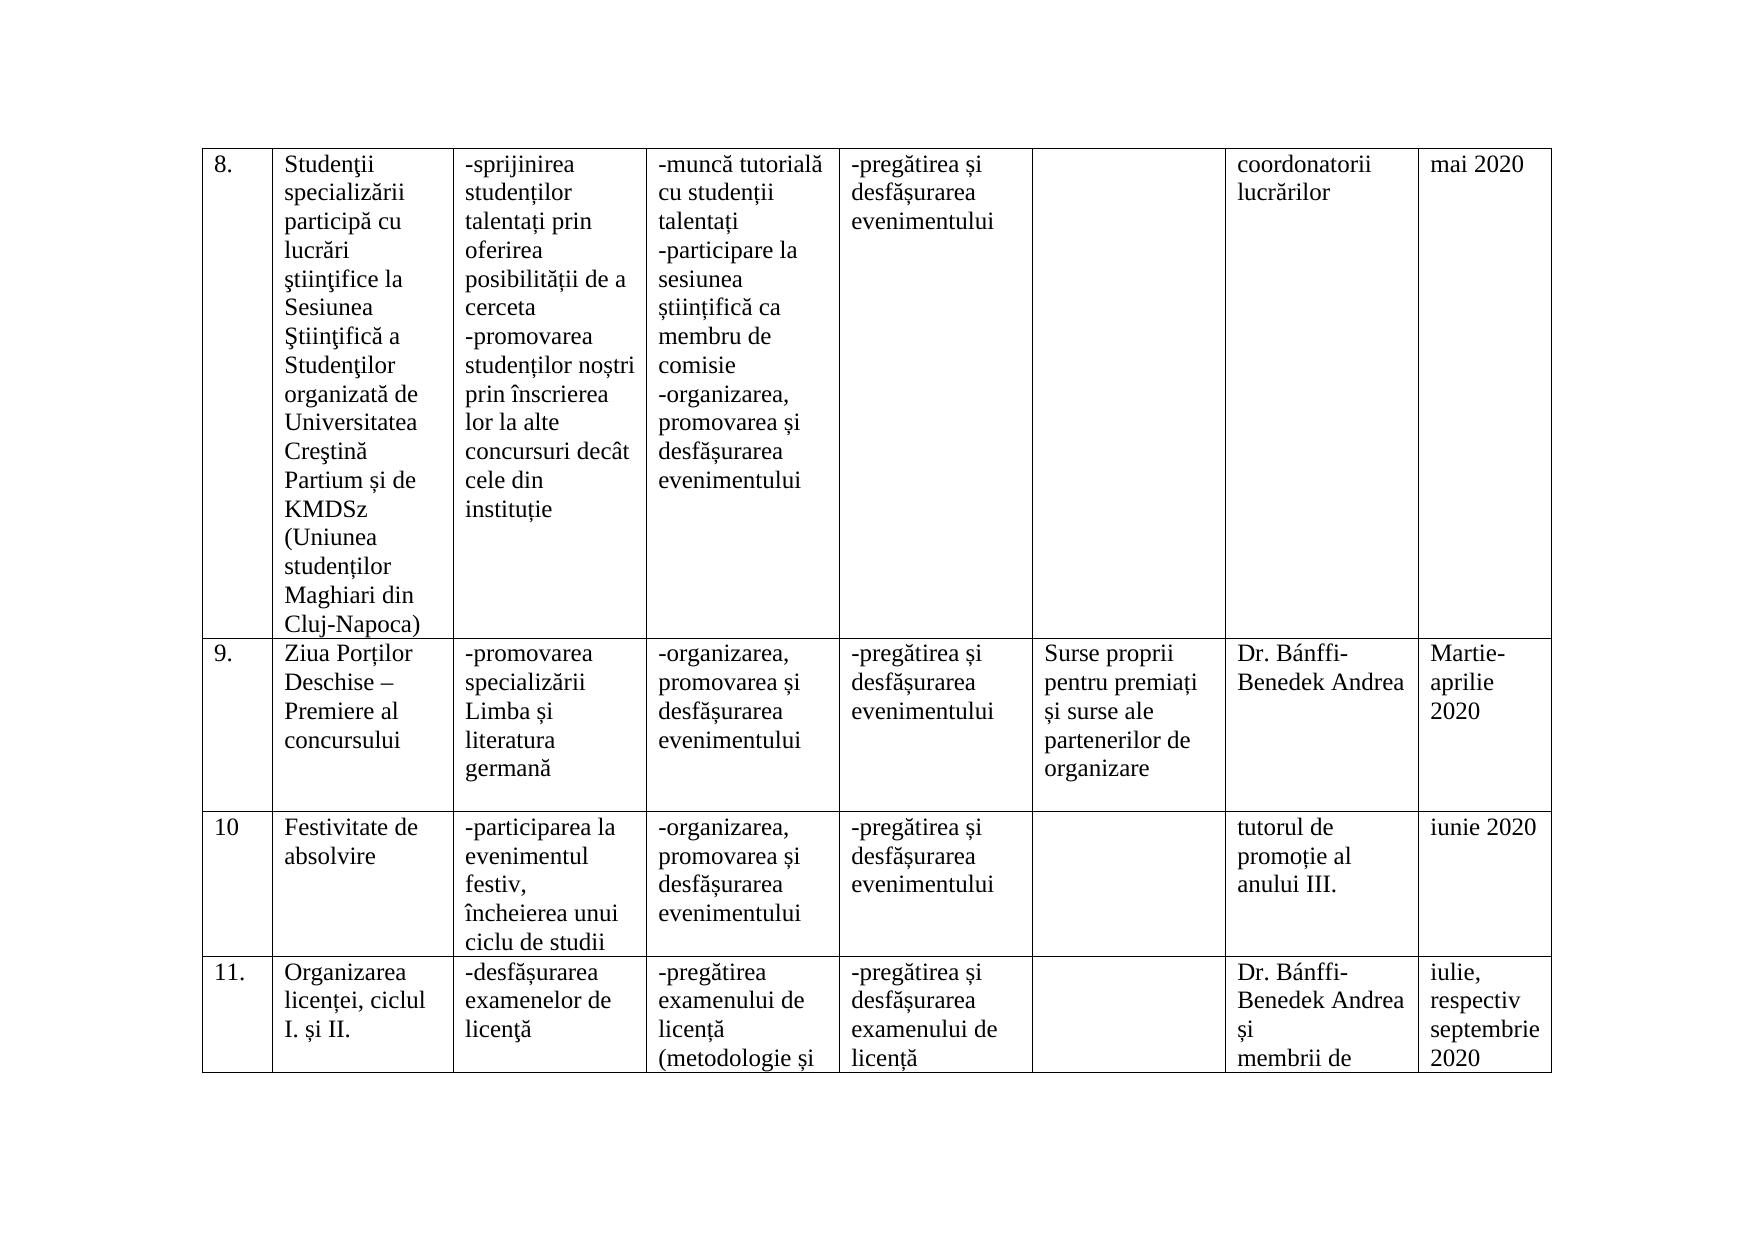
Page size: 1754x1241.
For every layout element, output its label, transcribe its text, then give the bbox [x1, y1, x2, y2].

table_cell Dr. Bánffi-Benedek Andrea [1226, 639, 1418, 811]
table_cell iunie 2020 [1419, 812, 1551, 956]
table_cell Ziua Porților Deschise – Premiere al concursului [273, 639, 453, 811]
table_cell -promovarea specializării Limba și literatura germană [454, 639, 646, 811]
table_cell -organizarea, promovarea și desfășurarea evenimentului [647, 812, 839, 956]
table_cell -pregătirea și desfășurarea evenimentului [840, 812, 1032, 956]
table_cell -participarea la evenimentul festiv, încheierea unui ciclu de studii [454, 812, 646, 956]
table_cell 9. [203, 639, 272, 811]
table_cell Festivitate de absolvire [273, 812, 453, 956]
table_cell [454, 957, 646, 1072]
table_cell 11. [203, 957, 272, 1072]
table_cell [840, 957, 1032, 1072]
table_cell -muncă tutorială cu studenții talentați -participare la sesiunea științifică ca membru de comisie -organizarea, promovarea și desfășurarea evenimentului [647, 149, 839, 637]
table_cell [1226, 957, 1418, 1072]
table_cell Studenţii specializării participă cu lucrări ştiinţifice la Sesiunea Ştiinţifică a Studenţilor organizată de Universitatea Creştină Partium și de KMDSz (Uniunea studenților Maghiari din Cluj-Napoca) [273, 149, 453, 637]
table_cell -organizarea, promovarea și desfășurarea evenimentului [647, 639, 839, 811]
table_cell 8. [203, 149, 272, 637]
table_cell tutorul de promoție al anului III. [1226, 812, 1418, 956]
table_cell -sprijinirea studenților talentați prin oferirea posibilității de a cerceta -promovarea studenților noștri prin înscrierea lor la alte concursuri decât cele din instituție [454, 149, 646, 637]
table_cell -pregătirea și desfășurarea evenimentului [840, 639, 1032, 811]
table_cell [1033, 957, 1225, 1072]
table_cell coordonatorii lucrărilor [1226, 149, 1418, 637]
table_cell mai 2020 [1419, 149, 1551, 637]
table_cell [840, 149, 1032, 637]
table_cell Surse proprii pentru premiați și surse ale partenerilor de organizare [1033, 639, 1225, 811]
table_cell [1033, 149, 1225, 637]
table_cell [1419, 957, 1551, 1072]
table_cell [273, 957, 453, 1072]
table_cell Martie- aprilie 2020 [1419, 639, 1551, 811]
table_cell 10 [203, 812, 272, 956]
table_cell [647, 957, 839, 1072]
table_cell [1033, 812, 1225, 956]
